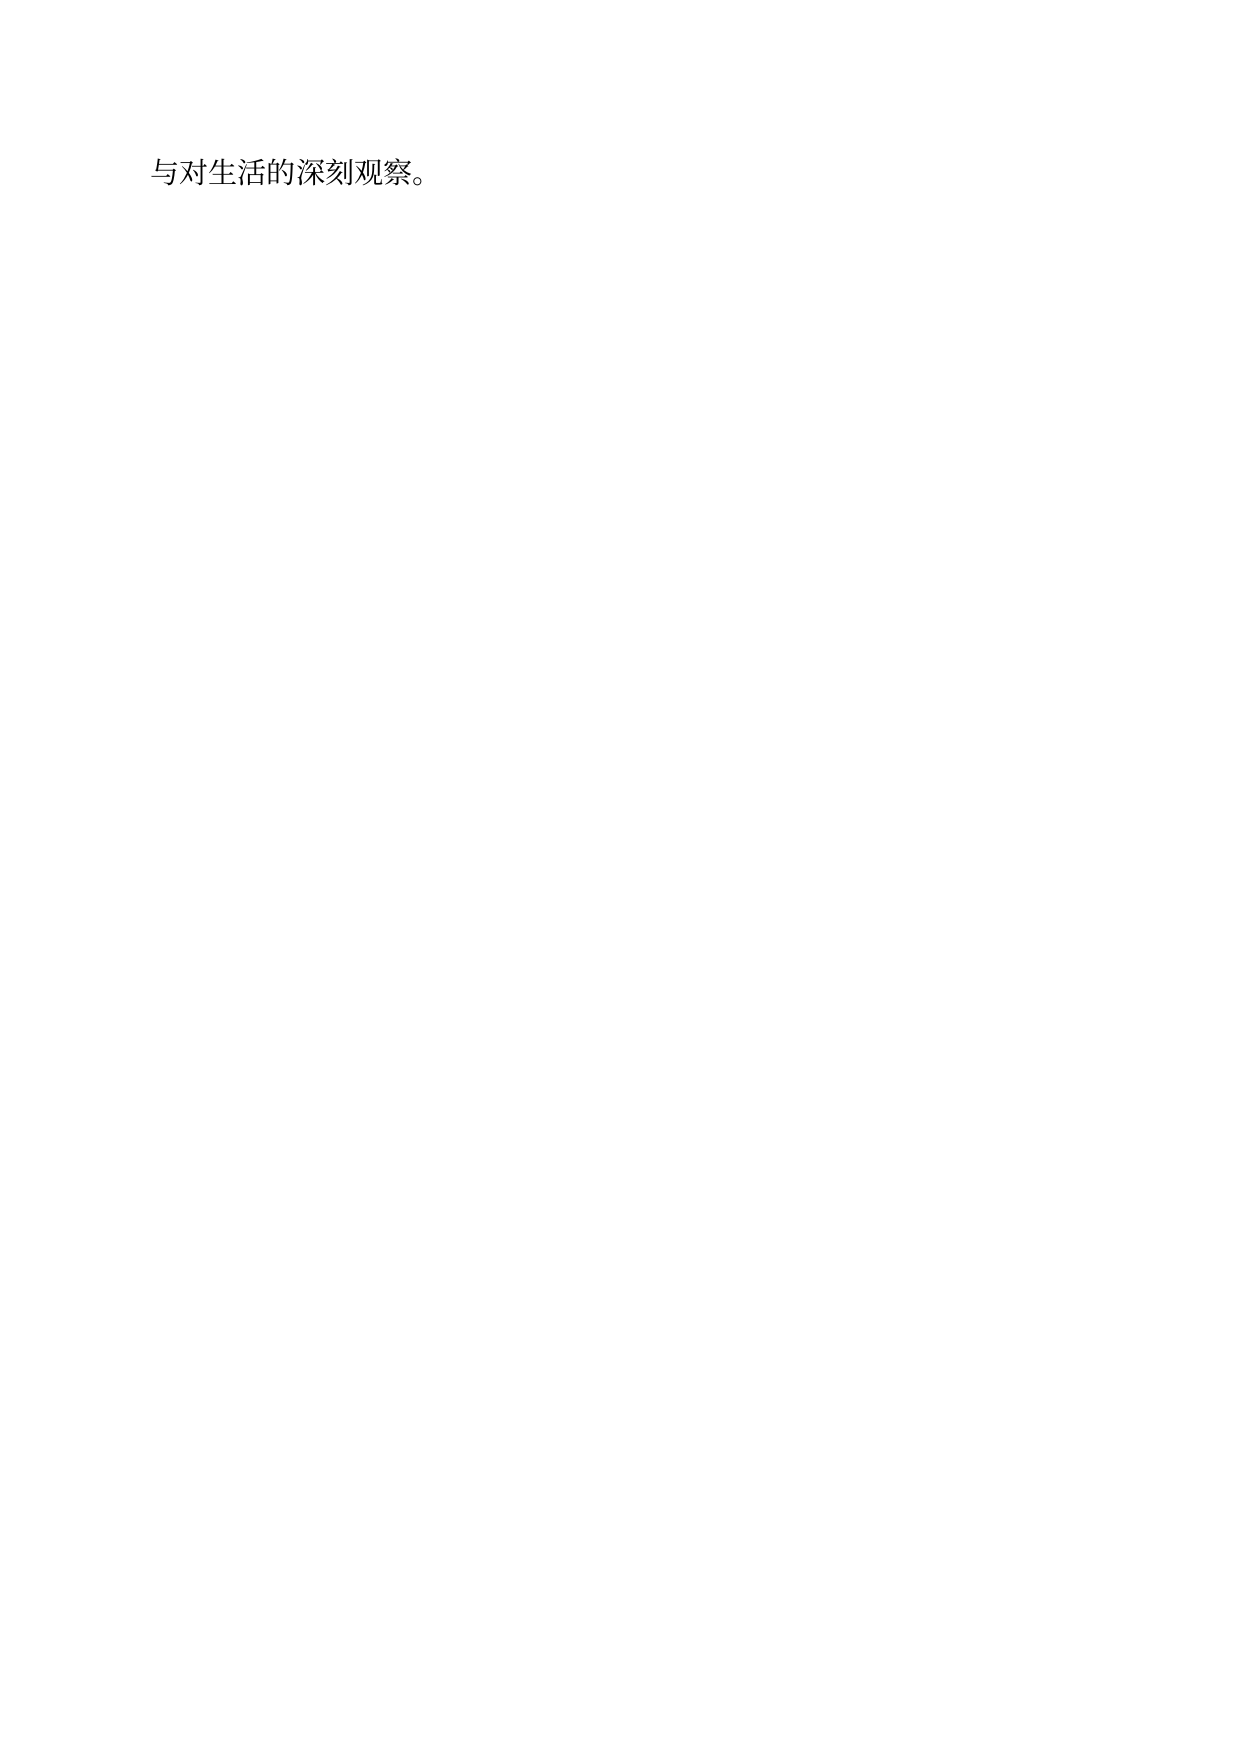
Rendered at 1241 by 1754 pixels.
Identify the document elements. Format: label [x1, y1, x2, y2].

text [150, 150, 1090, 192]
